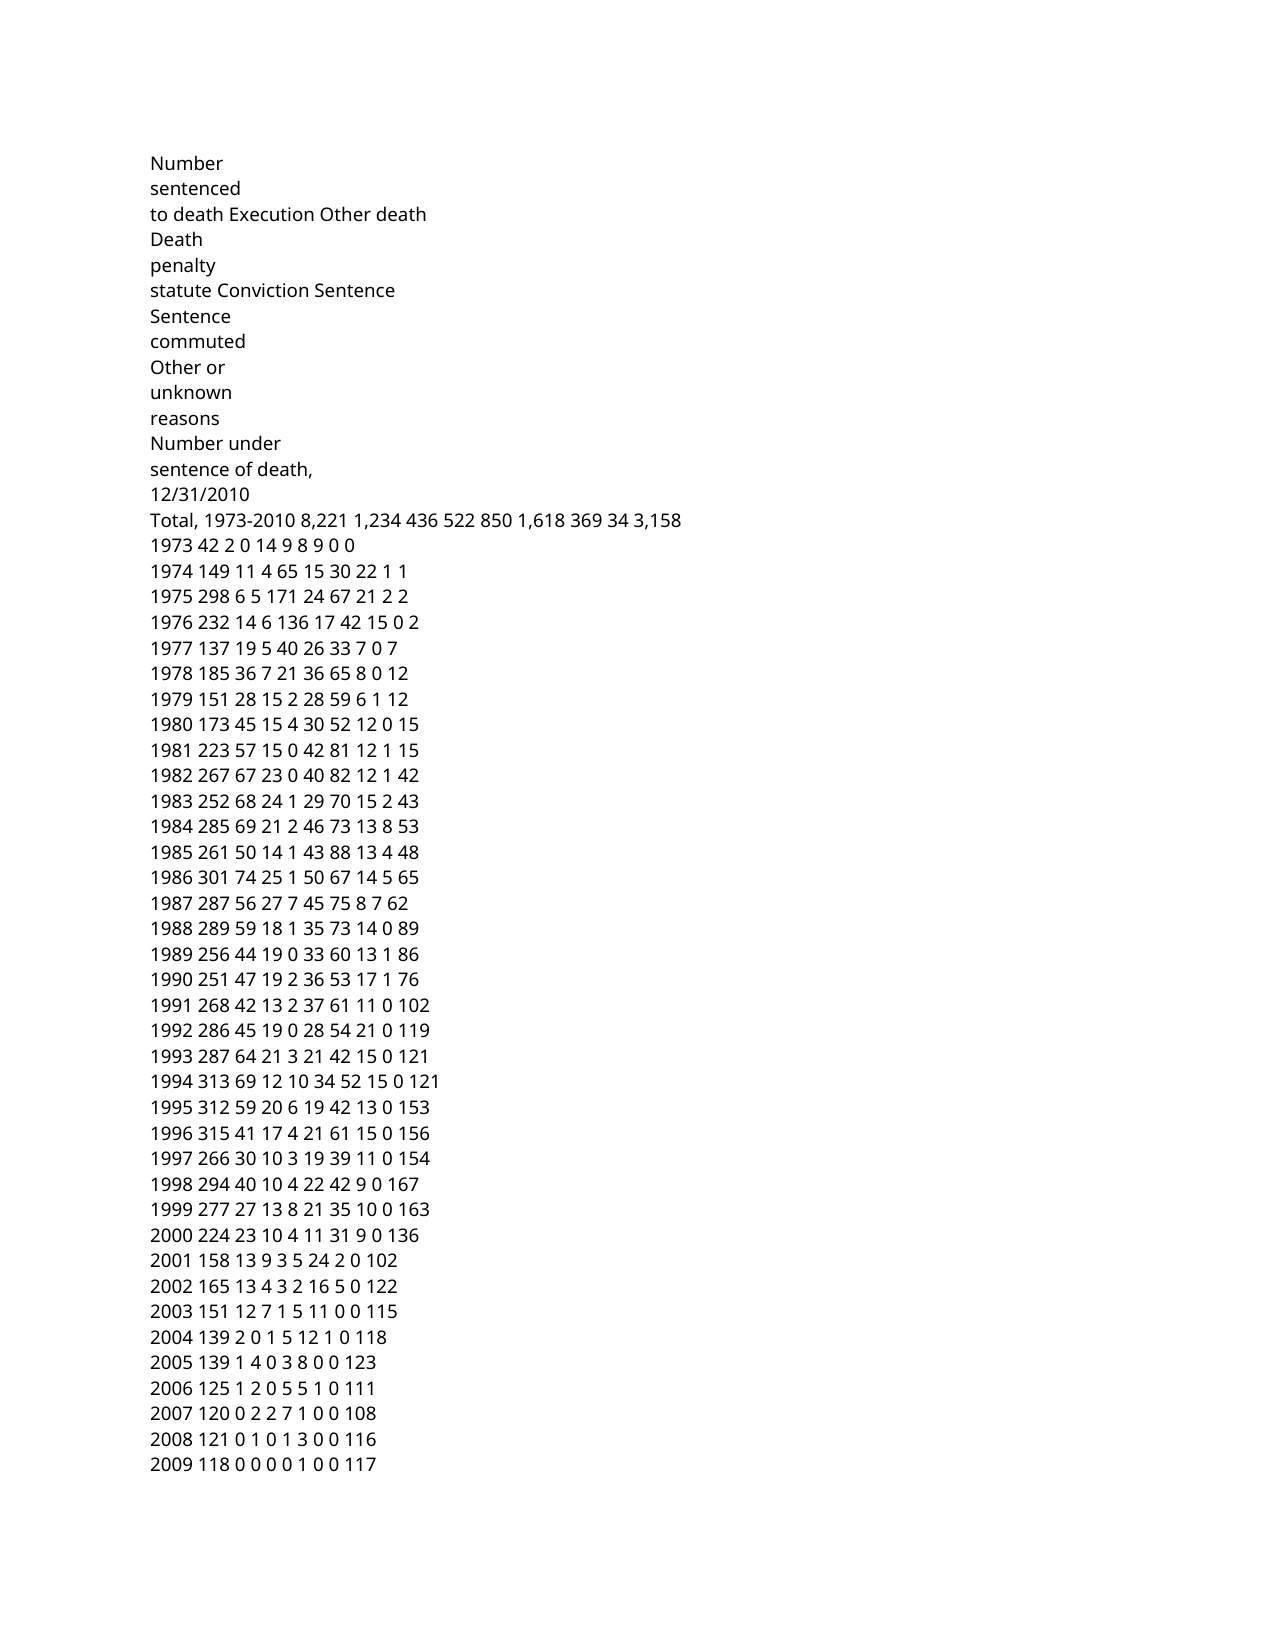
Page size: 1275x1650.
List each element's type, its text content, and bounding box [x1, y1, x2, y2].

text 1979 151 28 15 2 28 59 6 1 12 [150, 686, 1125, 711]
text 1996 315 41 17 4 21 61 15 0 156 [150, 1120, 1125, 1145]
text 1991 268 42 13 2 37 61 11 0 102 [150, 992, 1125, 1018]
text 1982 267 67 23 0 40 82 12 1 42 [150, 762, 1125, 788]
text Number [150, 150, 1125, 176]
text 1998 294 40 10 4 22 42 9 0 167 [150, 1171, 1125, 1196]
text unknown [150, 380, 1125, 405]
text 12/31/2010 [150, 482, 1125, 507]
text 1980 173 45 15 4 30 52 12 0 15 [150, 711, 1125, 737]
text reasons [150, 405, 1125, 431]
text penalty [150, 252, 1125, 278]
text 1995 312 59 20 6 19 42 13 0 153 [150, 1094, 1125, 1120]
text to death Execution Other death [150, 201, 1125, 227]
text 1976 232 14 6 136 17 42 15 0 2 [150, 609, 1125, 635]
text 1981 223 57 15 0 42 81 12 1 15 [150, 737, 1125, 762]
text 1993 287 64 21 3 21 42 15 0 121 [150, 1043, 1125, 1069]
text 2002 165 13 4 3 2 16 5 0 122 [150, 1273, 1125, 1298]
text 1987 287 56 27 7 45 75 8 7 62 [150, 890, 1125, 916]
text 1975 298 6 5 171 24 67 21 2 2 [150, 584, 1125, 609]
text 1999 277 27 13 8 21 35 10 0 163 [150, 1196, 1125, 1222]
text Total, 1973-2010 8,221 1,234 436 522 850 1,618 369 34 3,158 [150, 507, 1125, 533]
text 2004 139 2 0 1 5 12 1 0 118 [150, 1324, 1125, 1349]
text 1989 256 44 19 0 33 60 13 1 86 [150, 941, 1125, 967]
text 2007 120 0 2 2 7 1 0 0 108 [150, 1401, 1125, 1426]
text Other or [150, 354, 1125, 380]
text 2009 118 0 0 0 0 1 0 0 117 [150, 1452, 1125, 1477]
text 1974 149 11 4 65 15 30 22 1 1 [150, 558, 1125, 584]
text 1977 137 19 5 40 26 33 7 0 7 [150, 635, 1125, 660]
text 2006 125 1 2 0 5 5 1 0 111 [150, 1375, 1125, 1401]
text 2001 158 13 9 3 5 24 2 0 102 [150, 1247, 1125, 1273]
text 1990 251 47 19 2 36 53 17 1 76 [150, 967, 1125, 992]
text 2005 139 1 4 0 3 8 0 0 123 [150, 1349, 1125, 1375]
text 2000 224 23 10 4 11 31 9 0 136 [150, 1222, 1125, 1247]
text 1994 313 69 12 10 34 52 15 0 121 [150, 1069, 1125, 1094]
text 1983 252 68 24 1 29 70 15 2 43 [150, 788, 1125, 813]
text 2003 151 12 7 1 5 11 0 0 115 [150, 1298, 1125, 1324]
text 1985 261 50 14 1 43 88 13 4 48 [150, 839, 1125, 864]
text statute Conviction Sentence [150, 278, 1125, 303]
text 1986 301 74 25 1 50 67 14 5 65 [150, 864, 1125, 890]
text Number under [150, 431, 1125, 456]
text 2008 121 0 1 0 1 3 0 0 116 [150, 1426, 1125, 1452]
text Death [150, 227, 1125, 252]
text 1988 289 59 18 1 35 73 14 0 89 [150, 916, 1125, 941]
text 1997 266 30 10 3 19 39 11 0 154 [150, 1145, 1125, 1171]
text 1973 42 2 0 14 9 8 9 0 0 [150, 533, 1125, 558]
text sentence of death, [150, 456, 1125, 482]
text commuted [150, 329, 1125, 354]
text 1992 286 45 19 0 28 54 21 0 119 [150, 1018, 1125, 1043]
text 1984 285 69 21 2 46 73 13 8 53 [150, 813, 1125, 839]
text sentenced [150, 176, 1125, 201]
text Sentence [150, 303, 1125, 329]
text 1978 185 36 7 21 36 65 8 0 12 [150, 660, 1125, 686]
